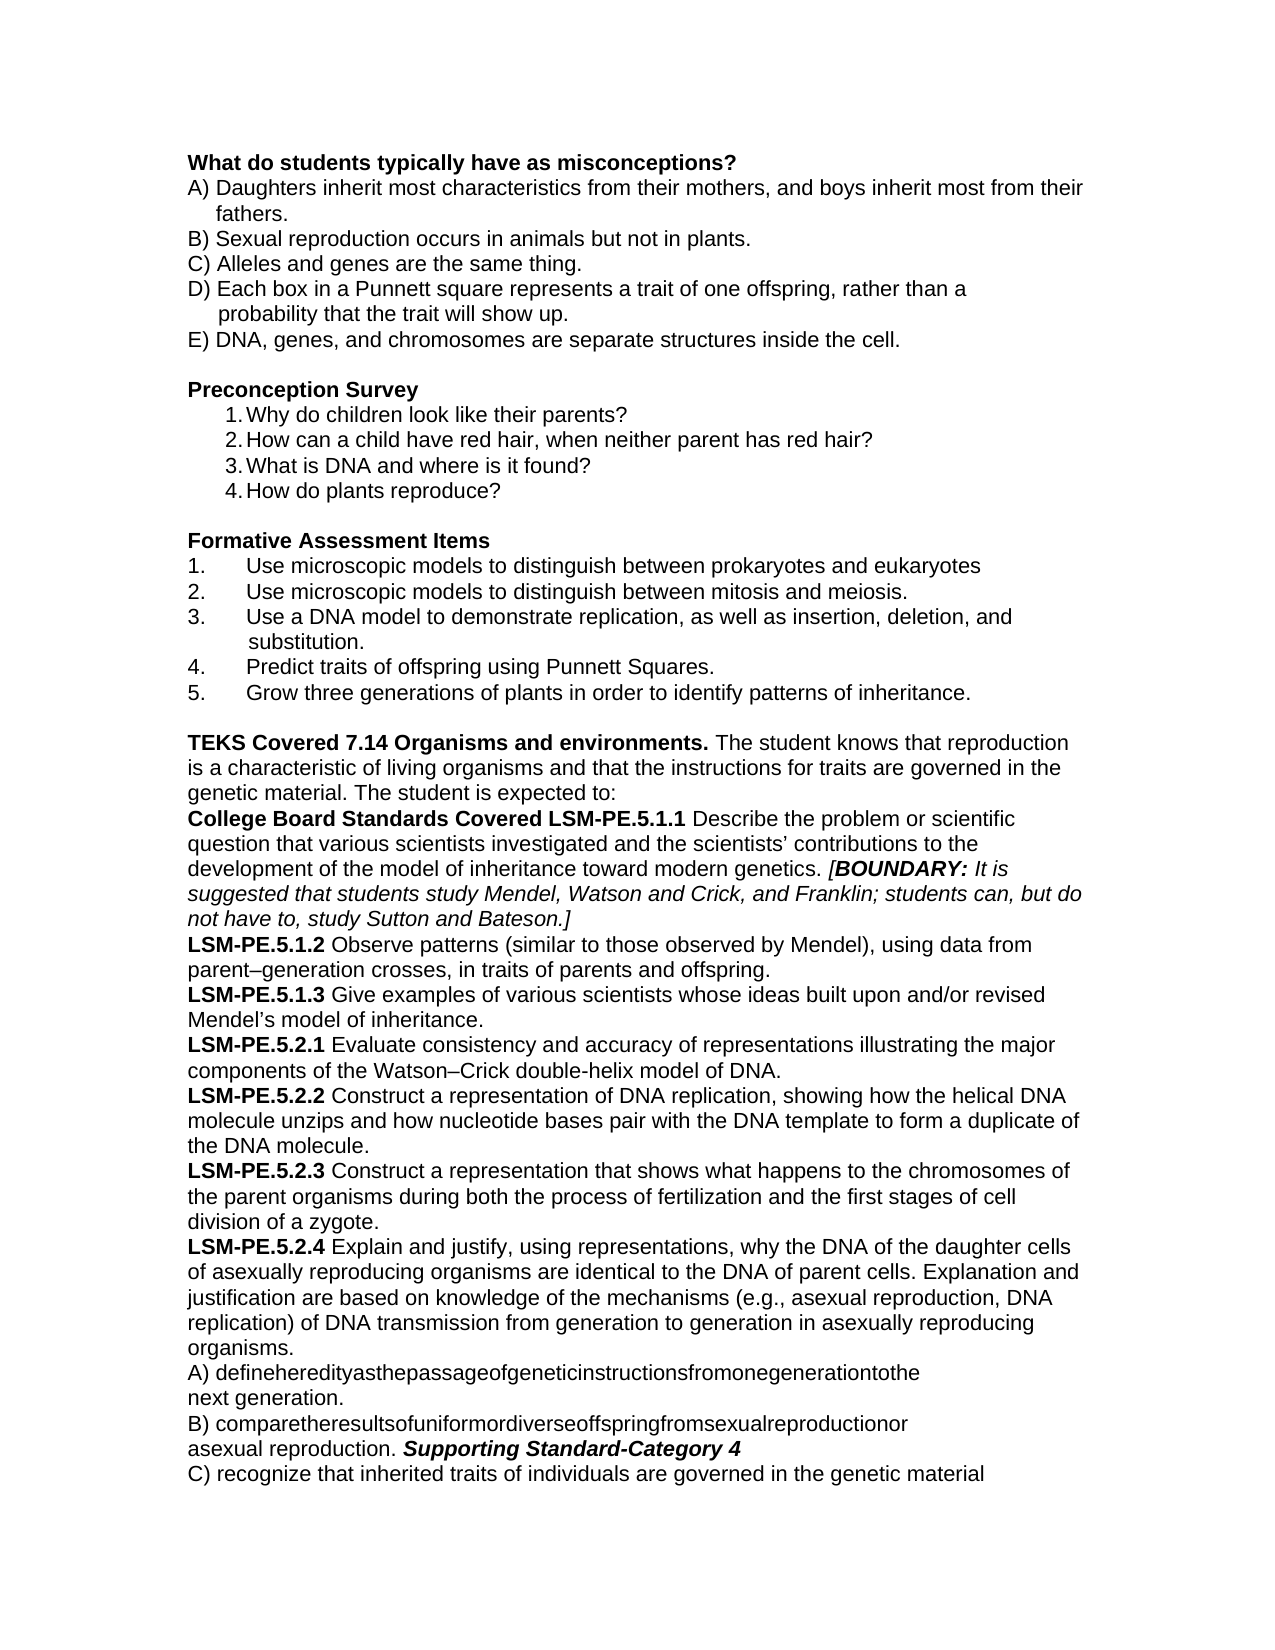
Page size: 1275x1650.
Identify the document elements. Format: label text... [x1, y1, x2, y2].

text LSM-PE.5.1.2 Observe patterns (similar to those observed by Mendel), using data from parent–generation crosses, in traits of parents and offspring. [187, 931, 1087, 982]
list How can a child have red hair, when neither parent has red hair? [225, 427, 1087, 452]
text next generation. [187, 1385, 1087, 1410]
text College Board Standards Covered LSM-PE.5.1.1 Describe the problem or scientific question that various scientists investigated and the scientists’ contributions to the development of the model of inheritance toward modern genetics. [BOUNDARY: It is suggested that students study Mendel, Watson and Crick, and Franklin; students can, but do not have to, study Sutton and Bateson.] [187, 805, 1087, 931]
text B) comparetheresultsofuniformordiverseoffspringfromsexualreproductionor [187, 1410, 1087, 1436]
text LSM-PE.5.1.3 Give examples of various scientists whose ideas built upon and/or revised Mendel’s model of inheritance. [187, 982, 1087, 1032]
text A) defineheredityasthepassageofgeneticinstructionsfromonegenerationtothe [187, 1360, 1087, 1385]
text probability that the trait will show up. [187, 301, 1087, 326]
text 2. Use microscopic models to distinguish between mitosis and meiosis. [187, 578, 1087, 604]
text E) DNA, genes, and chromosomes are separate structures inside the cell. [187, 326, 1087, 352]
text 5. Grow three generations of plants in order to identify patterns of inheritance. [187, 679, 1087, 704]
text LSM-PE.5.2.3 Construct a representation that shows what happens to the chromosomes of the parent organisms during both the process of fertilization and the first stages of cell division of a zygote. [187, 1158, 1087, 1234]
list Why do children look like their parents? [225, 402, 1087, 427]
text LSM-PE.5.2.1 Evaluate consistency and accuracy of representations illustrating the major components of the Watson–Crick double-helix model of DNA. [187, 1032, 1087, 1083]
text substitution. [187, 629, 1087, 654]
text D) Each box in a Punnett square represents a trait of one offspring, rather than a [187, 276, 1087, 301]
text 3. Use a DNA model to demonstrate replication, as well as insertion, deletion, and [187, 604, 1087, 629]
text LSM-PE.5.2.2 Construct a representation of DNA replication, showing how the helical DNA molecule unzips and how nucleotide bases pair with the DNA template to form a duplicate of the DNA molecule. [187, 1083, 1087, 1158]
text Formative Assessment Items [187, 528, 1087, 553]
text What do students typically have as misconceptions? [187, 150, 1087, 175]
text Preconception Survey [187, 377, 1087, 402]
list Daughters inherit most characteristics from their mothers, and boys inherit most from their fathers. [187, 175, 1087, 226]
text 4. Predict traits of offspring using Punnett Squares. [187, 654, 1087, 679]
text asexual reproduction. Supporting Standard-Category 4 [187, 1436, 1087, 1461]
list What is DNA and where is it found? [225, 452, 1087, 478]
text C) recognize that inherited traits of individuals are governed in the genetic material [187, 1461, 1087, 1486]
text LSM-PE.5.2.4 Explain and justify, using representations, why the DNA of the daughter cells of asexually reproducing organisms are identical to the DNA of parent cells. Explanation and justification are based on knowledge of the mechanisms (e.g., asexual reproduction, DNA replication) of DNA transmission from generation to generation in asexually reproducing organisms. [187, 1234, 1087, 1360]
text B) Sexual reproduction occurs in animals but not in plants. [187, 226, 1087, 251]
text TEKS Covered 7.14 Organisms and environments. The student knows that reproduction is a characteristic of living organisms and that the instructions for traits are governed in the genetic material. The student is expected to: [187, 730, 1087, 805]
text 1. Use microscopic models to distinguish between prokaryotes and eukaryotes [187, 553, 1087, 578]
text C) Alleles and genes are the same thing. [187, 251, 1087, 276]
list How do plants reproduce? [225, 478, 1087, 503]
